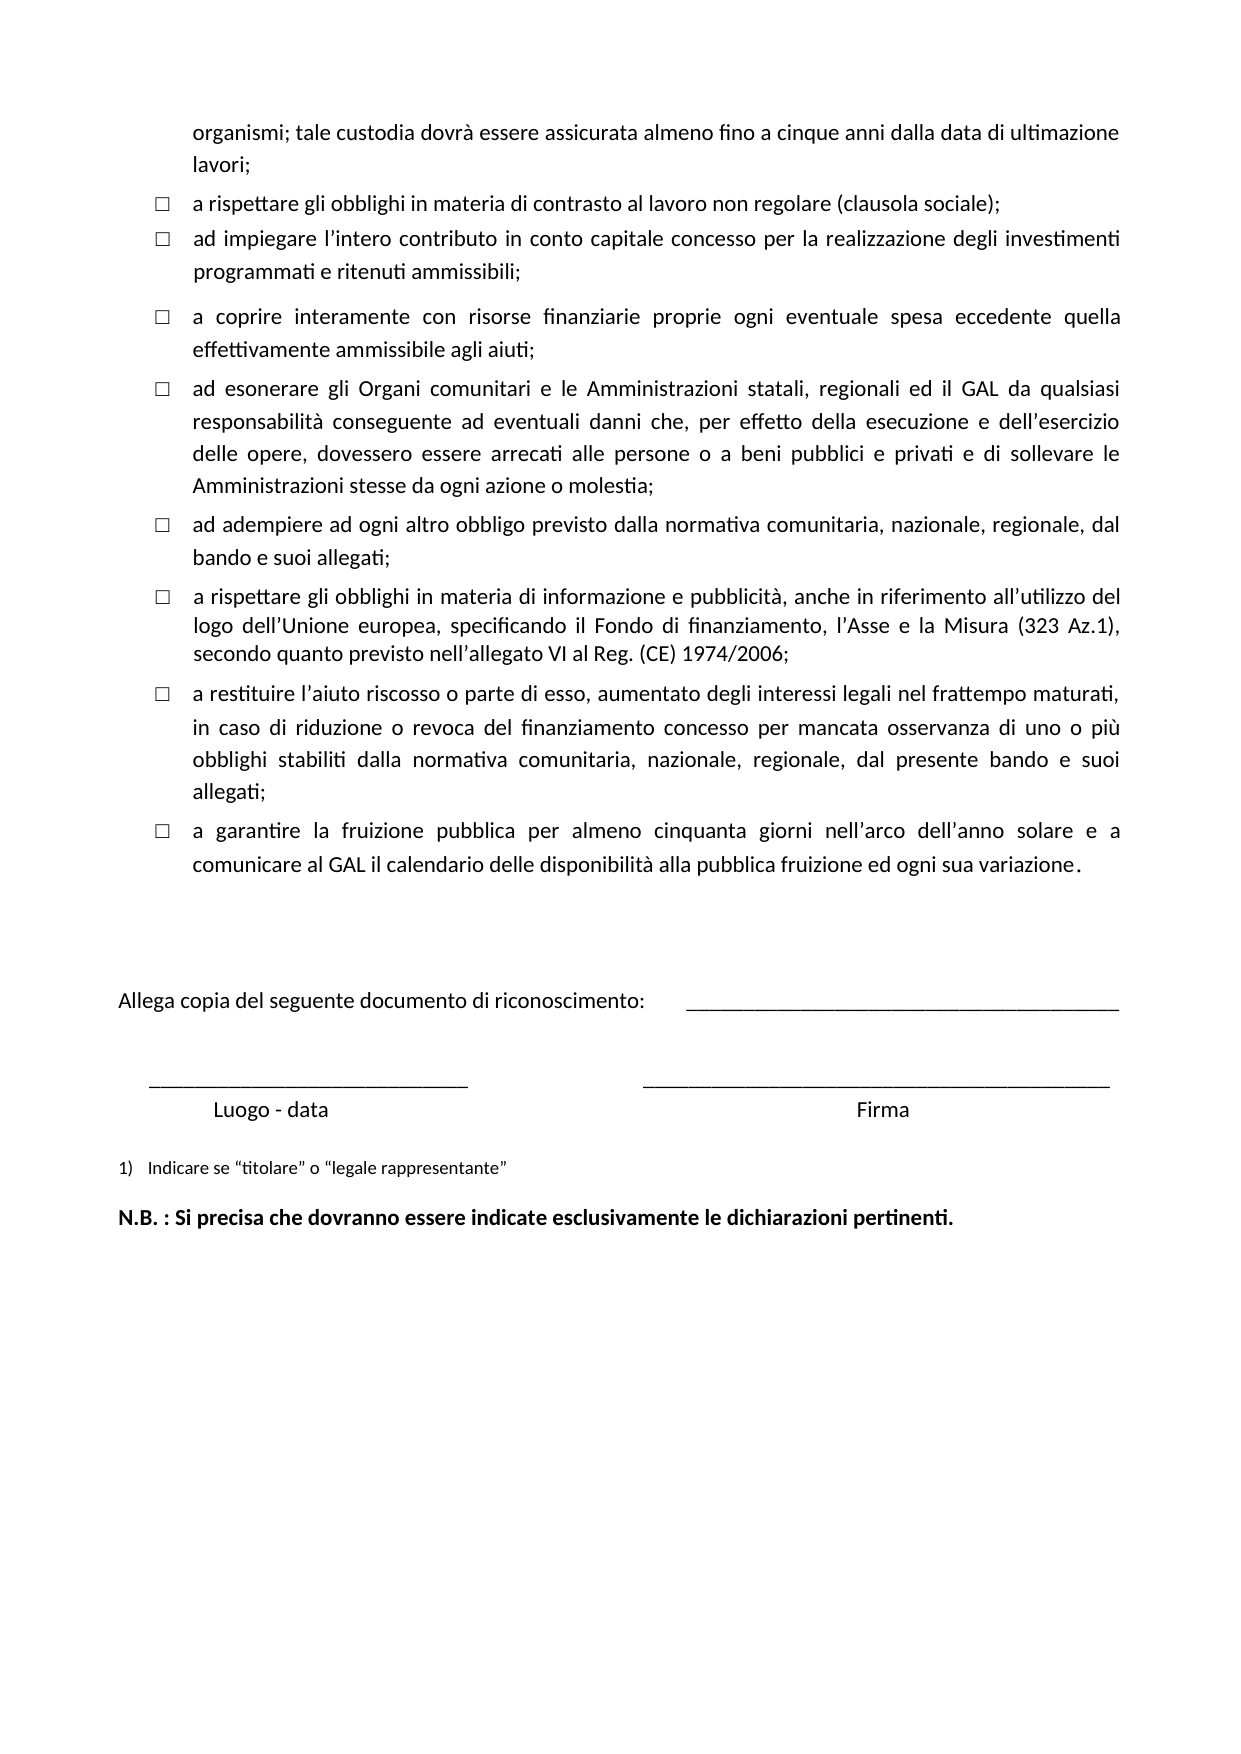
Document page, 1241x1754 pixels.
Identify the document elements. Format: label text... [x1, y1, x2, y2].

list a garantire la fruizione pubblica per almeno cinquanta giorni nell’arco dell’anno solare e a comunicare al GAL il calendario delle disponibilità alla pubblica fruizione ed ogni sua variazione. [155, 816, 1122, 878]
list ad esonerare gli Organi comunitari e le Amministrazioni statali, regionali ed il GAL da qualsiasi responsabilità conseguente ad eventuali danni che, per effetto della esecuzione e dell’esercizio delle opere, dovessero essere arrecati alle persone o a beni pubblici e privati e di sollevare le Amministrazioni stesse da ogni azione o molestia; [155, 374, 1122, 500]
list Indicare se “titolare” o “legale rappresentante” [118, 1156, 1122, 1179]
list a restituire l’aiuto riscosso o parte di esso, aumentato degli interessi legali nel frattempo maturati, in caso di riduzione o revoca del finanziamento concesso per mancata osservanza di uno o più obblighi stabiliti dalla normativa comunitaria, nazionale, regionale, dal presente bando e suoi allegati; [155, 679, 1122, 805]
text N.B. : Si precisa che dovranno essere indicate esclusivamente le dichiarazioni pertinenti. [118, 1203, 1122, 1231]
list a rispettare gli obblighi in materia di contrasto al lavoro non regolare (clausola sociale); [155, 189, 1122, 218]
subtitle Allega copia del seguente documento di riconoscimento: ______________________________________ [118, 986, 1122, 1014]
text ____________________________ _________________________________________ [118, 1063, 1122, 1091]
list ad adempiere ad ogni altro obbligo previsto dalla normativa comunitaria, nazionale, regionale, dal bando e suoi allegati; [155, 510, 1122, 571]
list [155, 118, 1122, 178]
text Luogo - data Firma [177, 1096, 1122, 1124]
list ad impiegare l’intero contributo in conto capitale concesso per la realizzazione degli investimenti programmati e ritenuti ammissibili; [156, 224, 1122, 286]
list a rispettare gli obblighi in materia di informazione e pubblicità, anche in riferimento all’utilizzo del logo dell’Unione europea, specificando il Fondo di finanziamento, l’Asse e la Misura (323 Az.1), secondo quanto previsto nell’allegato VI al Reg. (CE) 1974/2006; [156, 582, 1122, 667]
list a coprire interamente con risorse finanziarie proprie ogni eventuale spesa eccedente quella effettivamente ammissibile agli aiuti; [155, 302, 1122, 363]
